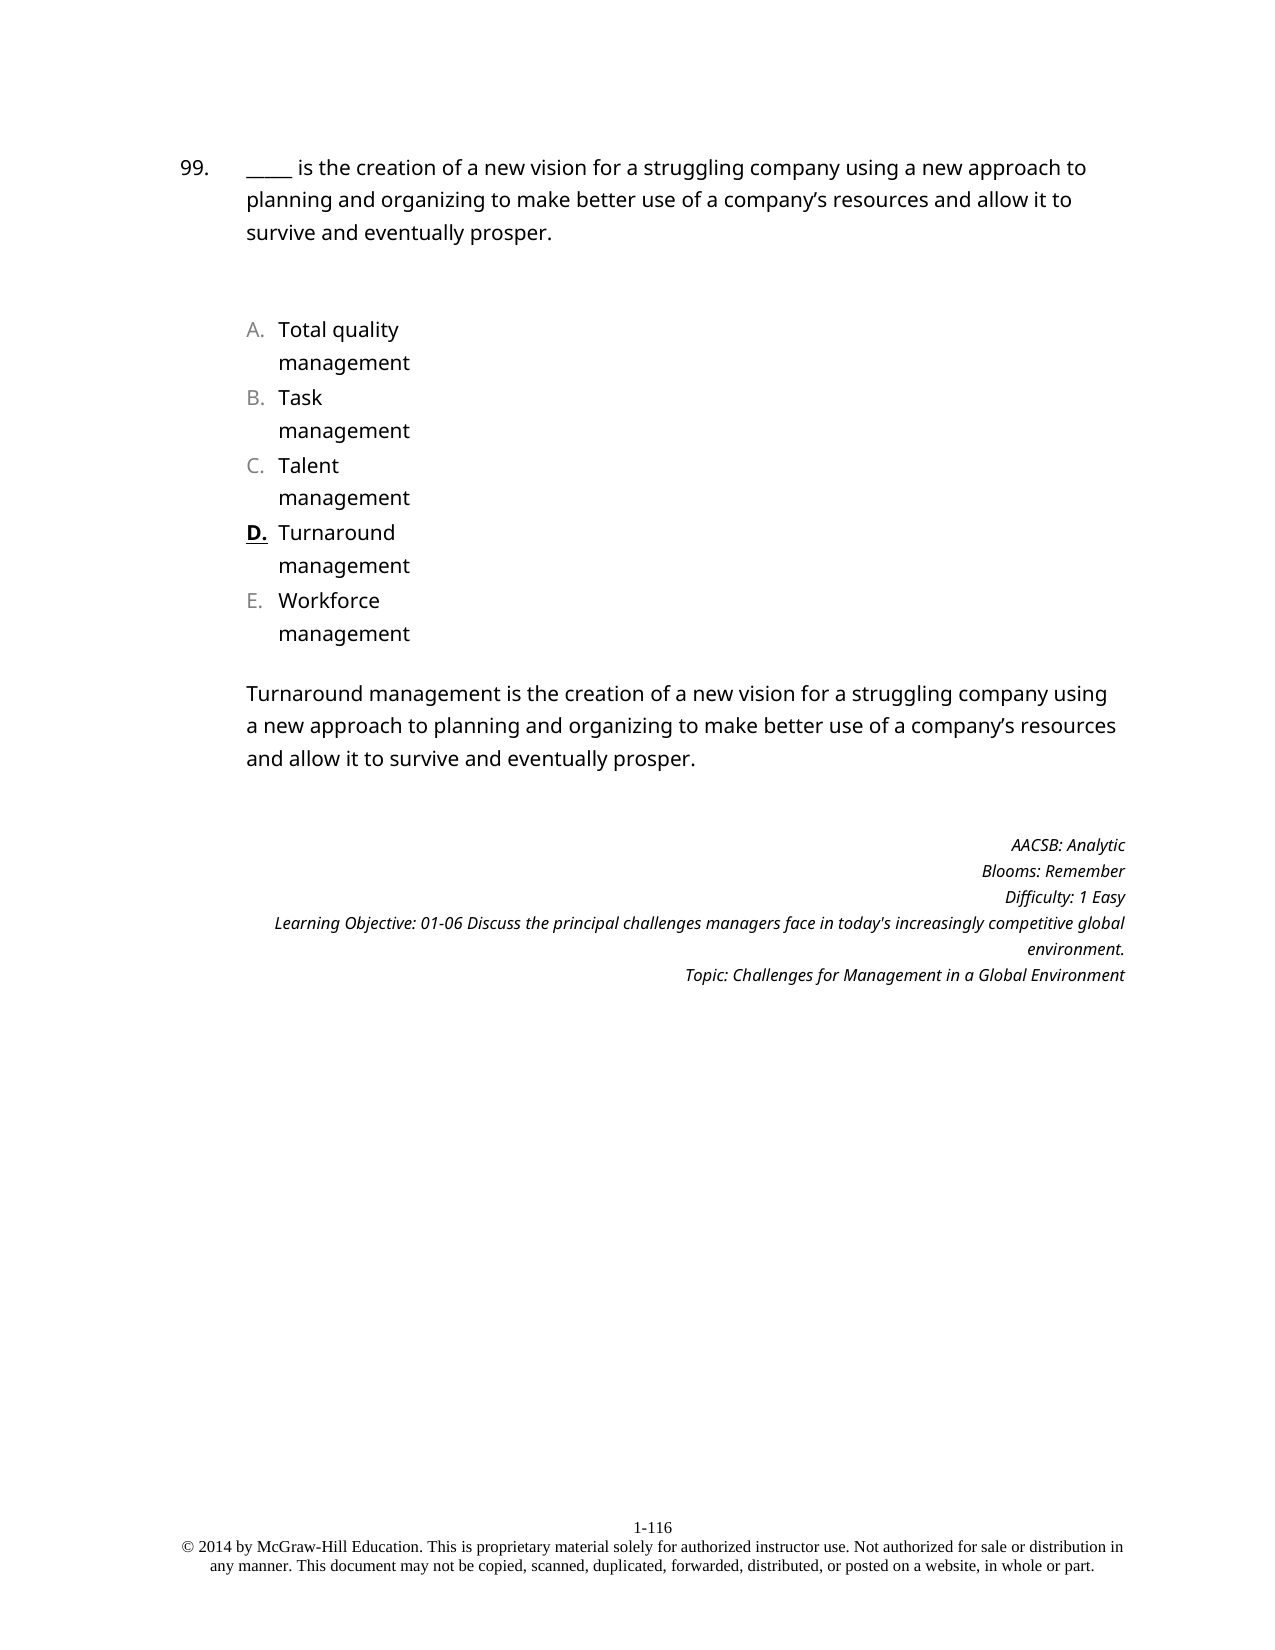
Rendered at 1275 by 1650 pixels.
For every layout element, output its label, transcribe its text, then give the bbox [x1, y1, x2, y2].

table_header _____ is the creation of a new vision for a struggling company using a new approach to planning and organizing to make better use of a company’s resources and allow it to survive and eventually prosper. Turnaround management is the creation of a new vision for a struggling company using a new approach to planning and organizing to make better use of a company’s resources and allow it to survive and eventually prosper. [246, 153, 1125, 804]
table_header 99. [180, 153, 246, 804]
table_header AACSB: Analytic Blooms: Remember Difficulty: 1 Easy Learning Objective: 01-06 Discuss the principal challenges managers face in today's increasingly competitive global environment. Topic: Challenges for Management in a Global Environment [180, 833, 1125, 1022]
